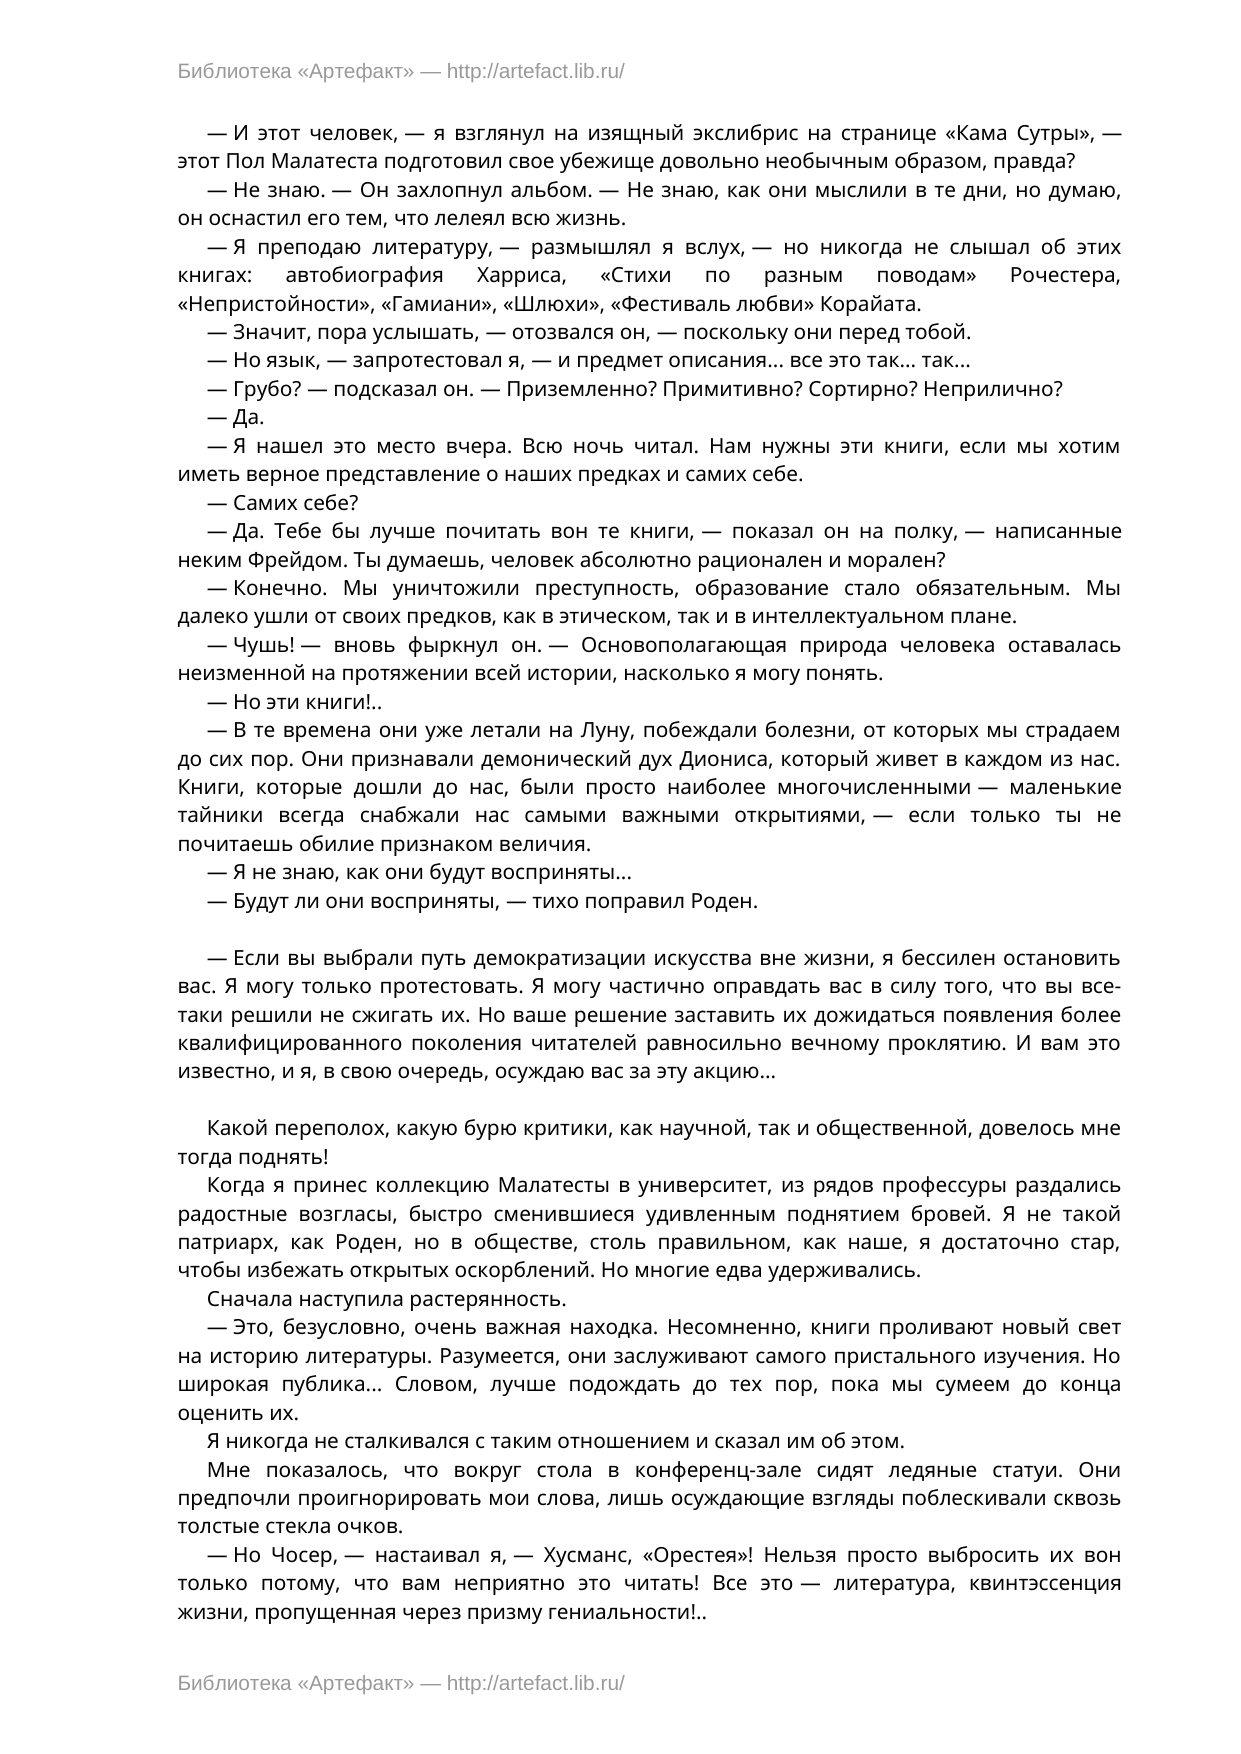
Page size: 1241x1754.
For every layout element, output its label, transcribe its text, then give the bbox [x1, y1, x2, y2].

text Какой переполох, какую бурю критики, как научной, так и общественной, довелось мне тогда поднять! [177, 1113, 1122, 1170]
text — Это, безусловно, очень важная находка. Несомненно, книги проливают новый свет на историю литературы. Разумеется, они заслуживают самого пристального изучения. Но широкая публика... Словом, лучше подождать до тех пор, пока мы сумеем до конца оценить их. [177, 1312, 1122, 1426]
text — Я нашел это место вчера. Всю ночь читал. Нам нужны эти книги, если мы хотим иметь верное представление о наших предках и самих себе. [177, 431, 1122, 488]
text Сначала наступила растерянность. [177, 1284, 1122, 1312]
text — Но язык, — запротестовал я, — и предмет описания... все это так... так... [177, 346, 1122, 374]
text — Да. [177, 402, 1122, 431]
text — Будут ли они восприняты, — тихо поправил Роден. [177, 886, 1122, 914]
text — Я не знаю, как они будут восприняты... [177, 857, 1122, 886]
text — И этот человек, — я взглянул на изящный экслибрис на странице «Кама Сутры», — этот Пол Малатеста подготовил свое убежище довольно необычным образом, правда? [177, 118, 1122, 175]
text — Не знаю. — Он захлопнул альбом. — Не знаю, как они мыслили в те дни, но думаю, он оснастил его тем, что лелеял всю жизнь. [177, 175, 1122, 232]
text — Если вы выбрали путь демократизации искусства вне жизни, я бессилен остановить вас. Я могу только протестовать. Я могу частично оправдать вас в силу того, что вы все-таки решили не сжигать их. Но ваше решение заставить их дожидаться появления более квалифицированного поколения читателей равносильно вечному проклятию. И вам это известно, и я, в свою очередь, осуждаю вас за эту акцию... [177, 943, 1122, 1085]
text — Да. Тебе бы лучше почитать вон те книги, — показал он на полку, — написанные неким Фрейдом. Ты думаешь, человек абсолютно рационален и морален? [177, 516, 1122, 573]
text — Самих себе? [177, 488, 1122, 516]
text Когда я принес коллекцию Малатесты в университет, из рядов профессуры раздались радостные возгласы, быстро сменившиеся удивленным поднятием бровей. Я не такой патриарх, как Роден, но в обществе, столь правильном, как наше, я достаточно стар, чтобы избежать открытых оскорблений. Но многие едва удерживались. [177, 1170, 1122, 1284]
text — Чушь! — вновь фыркнул он. — Основополагающая природа человека оставалась неизменной на протяжении всей истории, насколько я могу понять. [177, 630, 1122, 687]
text — Но Чосер, — настаивал я, — Хусманс, «Орестея»! Нельзя просто выбросить их вон только потому, что вам неприятно это читать! Все это — литература, квинтэссенция жизни, пропущенная через призму гениальности!.. [177, 1540, 1122, 1625]
text — В те времена они уже летали на Луну, побеждали болезни, от которых мы страдаем до сих пор. Они признавали демонический дух Диониса, который живет в каждом из нас. Книги, которые дошли до нас, были просто наиболее многочисленными — маленькие тайники всегда снабжали нас самыми важными открытиями, — если только ты не почитаешь обилие признаком величия. [177, 715, 1122, 857]
text — Но эти книги!.. [177, 687, 1122, 715]
text Мне показалось, что вокруг стола в конференц-зале сидят ледяные статуи. Они предпочли проигнорировать мои слова, лишь осуждающие взгляды поблескивали сквозь толстые стекла очков. [177, 1455, 1122, 1540]
text — Я преподаю литературу, — размышлял я вслух, — но никогда не слышал об этих книгах: автобиография Харриса, «Стихи по разным поводам» Рочестера, «Непристойности», «Гамиани», «Шлюхи», «Фестиваль любви» Корайата. [177, 232, 1122, 317]
text — Грубо? — подсказал он. — Приземленно? Примитивно? Сортирно? Неприлично? [177, 374, 1122, 402]
text Я никогда не сталкивался с таким отношением и сказал им об этом. [177, 1426, 1122, 1455]
text — Конечно. Мы уничтожили преступность, образование стало обязательным. Мы далеко ушли от своих предков, как в этическом, так и в интеллектуальном плане. [177, 573, 1122, 630]
text — Значит, пора услышать, — отозвался он, — поскольку они перед тобой. [177, 317, 1122, 346]
